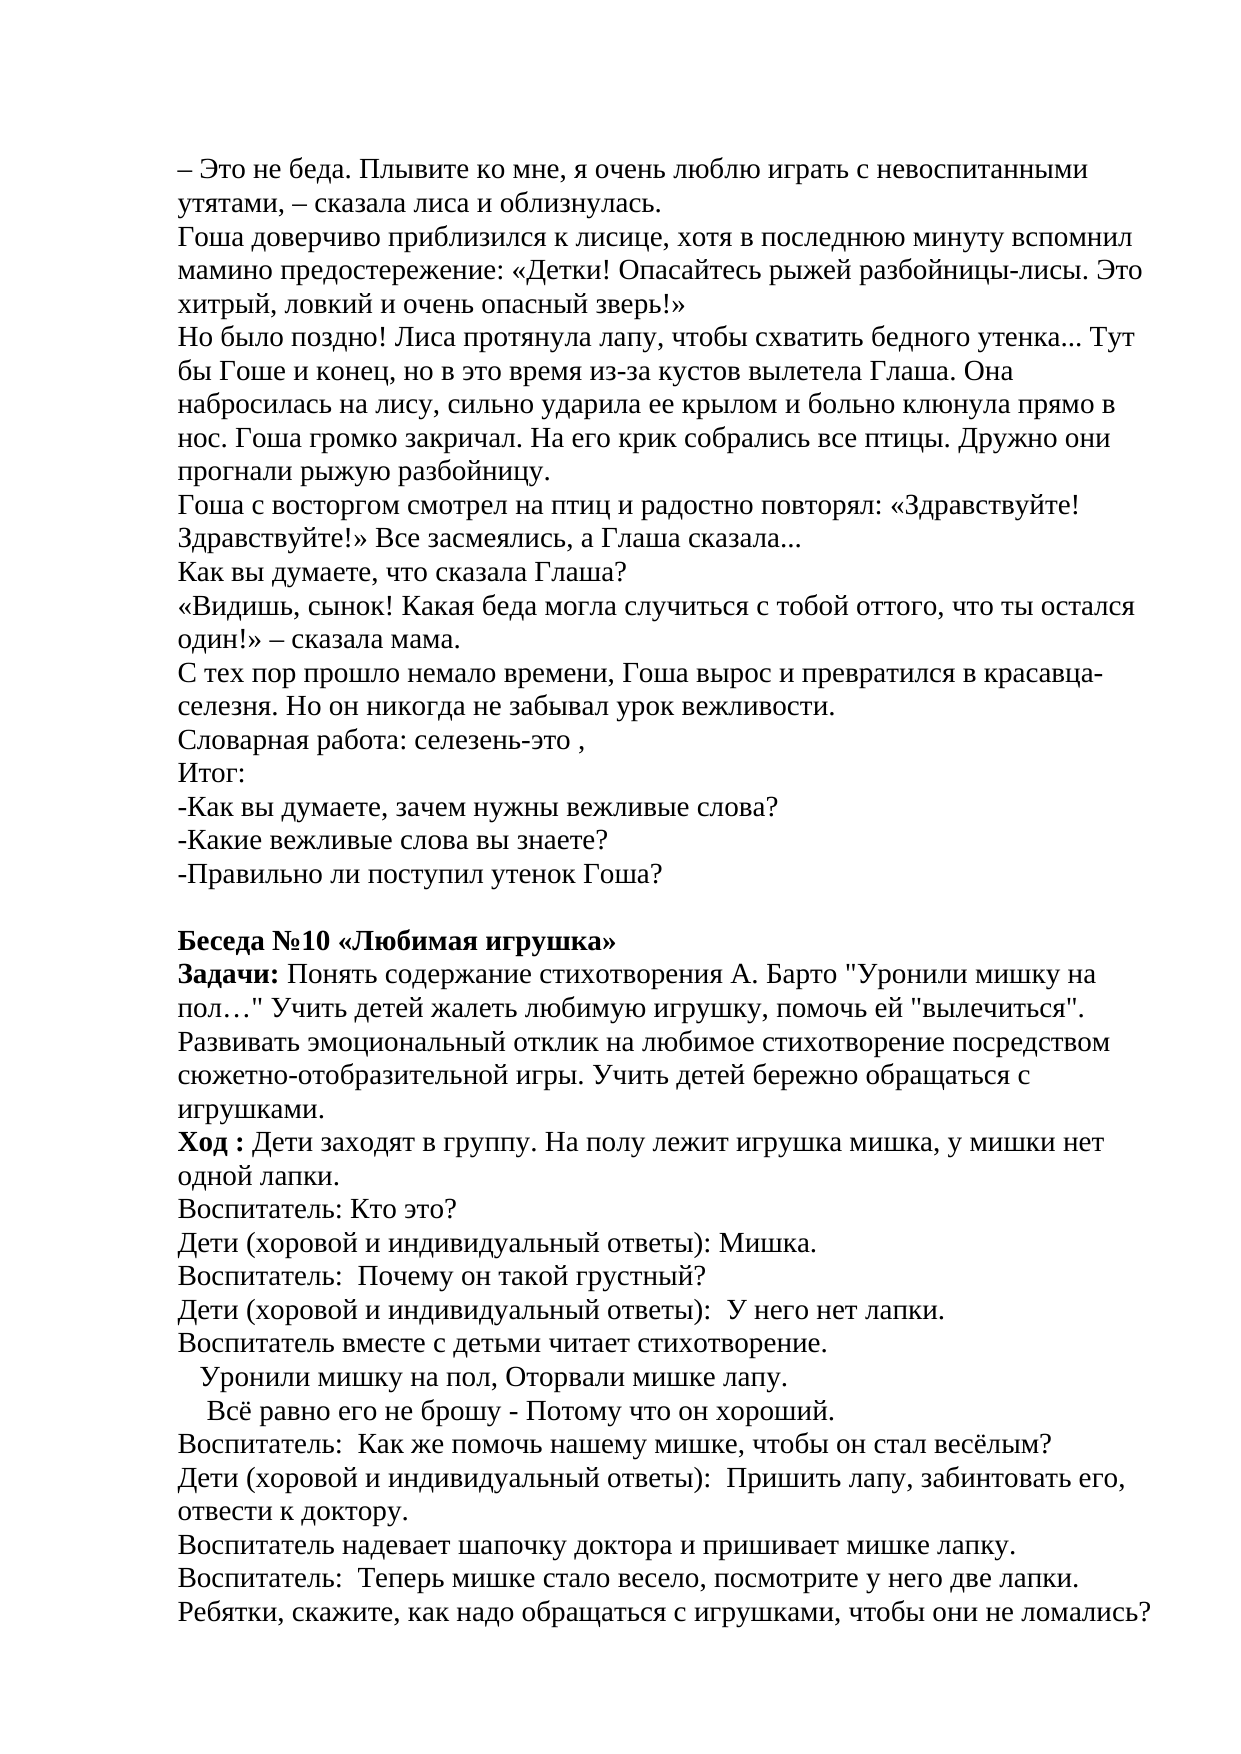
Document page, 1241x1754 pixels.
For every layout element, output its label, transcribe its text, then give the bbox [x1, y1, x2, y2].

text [177, 118, 1152, 889]
text Беседа №10 «Любимая игрушка» [177, 889, 1152, 957]
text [177, 1359, 1152, 1627]
text Задачи: Понять содержание стихотворения А. Барто "Уронили мишку на пол…" Учить детей жалеть любимую игрушку, помочь ей "вылечиться". Развивать эмоциональный отклик на любимое стихотворение посредством сюжетно-отобразительной игры. Учить детей бережно обращаться с игрушками. [177, 957, 1152, 1124]
text Ход : Дети заходят в группу. На полу лежит игрушка мишка, у мишки нет одной лапки. Воспитатель: Кто это? Дети (хоровой и индивидуальный ответы): Мишка. Воспитатель: Почему он такой грустный? Дети (хоровой и индивидуальный ответы): У него нет лапки. Воспитатель вместе с детьми читает стихотворение. [177, 1124, 1152, 1359]
